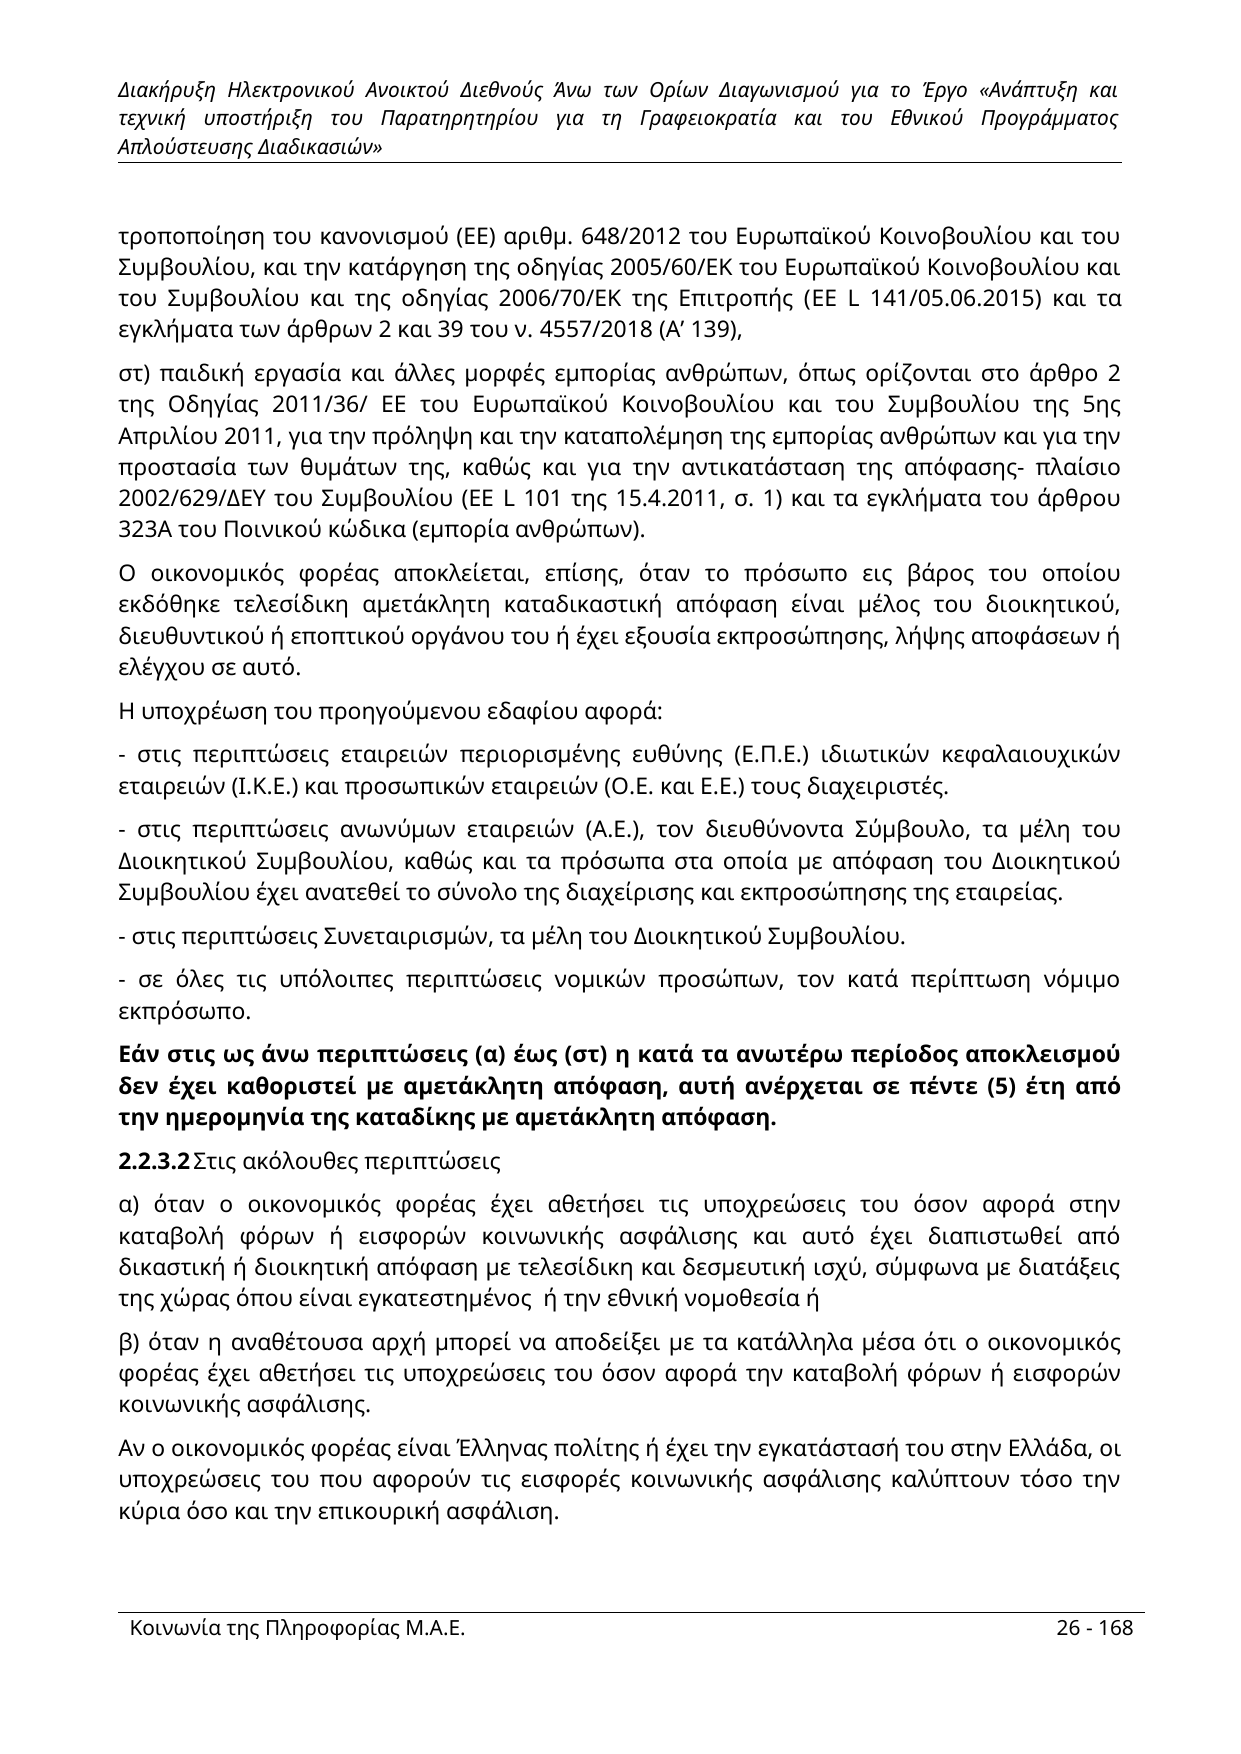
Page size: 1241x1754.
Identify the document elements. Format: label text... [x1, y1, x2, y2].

text β) όταν η αναθέτουσα αρχή μπορεί να αποδείξει με τα κατάλληλα μέσα ότι ο οικονομικός φορέας έχει αθετήσει τις υποχρεώσεις του όσον αφορά την καταβολή φόρων ή εισφορών κοινωνικής ασφάλισης. [118, 1326, 1122, 1420]
text Εάν στις ως άνω περιπτώσεις (α) έως (στ) η κατά τα ανωτέρω περίοδος αποκλεισμού δεν έχει καθοριστεί με αμετάκλητη απόφαση, αυτή ανέρχεται σε πέντε (5) έτη από την ημερομηνία της καταδίκης με αμετάκλητη απόφαση. [118, 1038, 1122, 1132]
text - στις περιπτώσεις Συνεταιρισμών, τα μέλη του Διοικητικού Συμβουλίου. [118, 920, 1122, 951]
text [118, 220, 1122, 345]
text 2.2.3.2 Στις ακόλουθες περιπτώσεις [118, 1145, 1122, 1176]
text στ) παιδική εργασία και άλλες μορφές εμπορίας ανθρώπων, όπως ορίζονται στο άρθρο 2 της Οδηγίας 2011/36/ ΕΕ του Ευρωπαϊκού Κοινοβουλίου και του Συμβουλίου της 5ης Απριλίου 2011, για την πρόληψη και την καταπολέμηση της εμπορίας ανθρώπων και για την προστασία των θυμάτων της, καθώς και για την αντικατάσταση της απόφασης- πλαίσιο 2002/629/ΔΕΥ του Συμβουλίου (ΕΕ L 101 της 15.4.2011, σ. 1) και τα εγκλήματα του άρθρου 323Α του Ποινικού κώδικα (εμπορία ανθρώπων). [118, 357, 1122, 545]
text Η υποχρέωση του προηγούμενου εδαφίου αφορά: [118, 695, 1122, 726]
text α) όταν ο οικονομικός φορέας έχει αθετήσει τις υποχρεώσεις του όσον αφορά στην καταβολή φόρων ή εισφορών κοινωνικής ασφάλισης και αυτό έχει διαπιστωθεί από δικαστική ή διοικητική απόφαση με τελεσίδικη και δεσμευτική ισχύ, σύμφωνα με διατάξεις της χώρας όπου είναι εγκατεστημένος ή την εθνική νομοθεσία ή [118, 1188, 1122, 1313]
text - στις περιπτώσεις ανωνύμων εταιρειών (Α.Ε.), τον διευθύνοντα Σύμβουλο, τα μέλη του Διοικητικού Συμβουλίου, καθώς και τα πρόσωπα στα οποία με απόφαση του Διοικητικού Συμβουλίου έχει ανατεθεί το σύνολο της διαχείρισης και εκπροσώπησης της εταιρείας. [118, 813, 1122, 907]
text - σε όλες τις υπόλοιπες περιπτώσεις νομικών προσώπων, τον κατά περίπτωση νόμιμο εκπρόσωπο. [118, 963, 1122, 1026]
text Αν ο οικονομικός φορέας είναι Έλληνας πολίτης ή έχει την εγκατάστασή του στην Ελλάδα, οι υποχρεώσεις του που αφορούν τις εισφορές κοινωνικής ασφάλισης καλύπτουν τόσο την κύρια όσο και την επικουρική ασφάλιση. [118, 1432, 1122, 1526]
text - στις περιπτώσεις εταιρειών περιορισμένης ευθύνης (Ε.Π.Ε.) ιδιωτικών κεφαλαιουχικών εταιρειών (Ι.Κ.Ε.) και προσωπικών εταιρειών (Ο.Ε. και Ε.Ε.) τους διαχειριστές. [118, 738, 1122, 801]
text Ο οικονομικός φορέας αποκλείεται, επίσης, όταν το πρόσωπο εις βάρος του οποίου εκδόθηκε τελεσίδικη αμετάκλητη καταδικαστική απόφαση είναι μέλος του διοικητικού, διευθυντικού ή εποπτικού οργάνου του ή έχει εξουσία εκπροσώπησης, λήψης αποφάσεων ή ελέγχου σε αυτό. [118, 557, 1122, 682]
